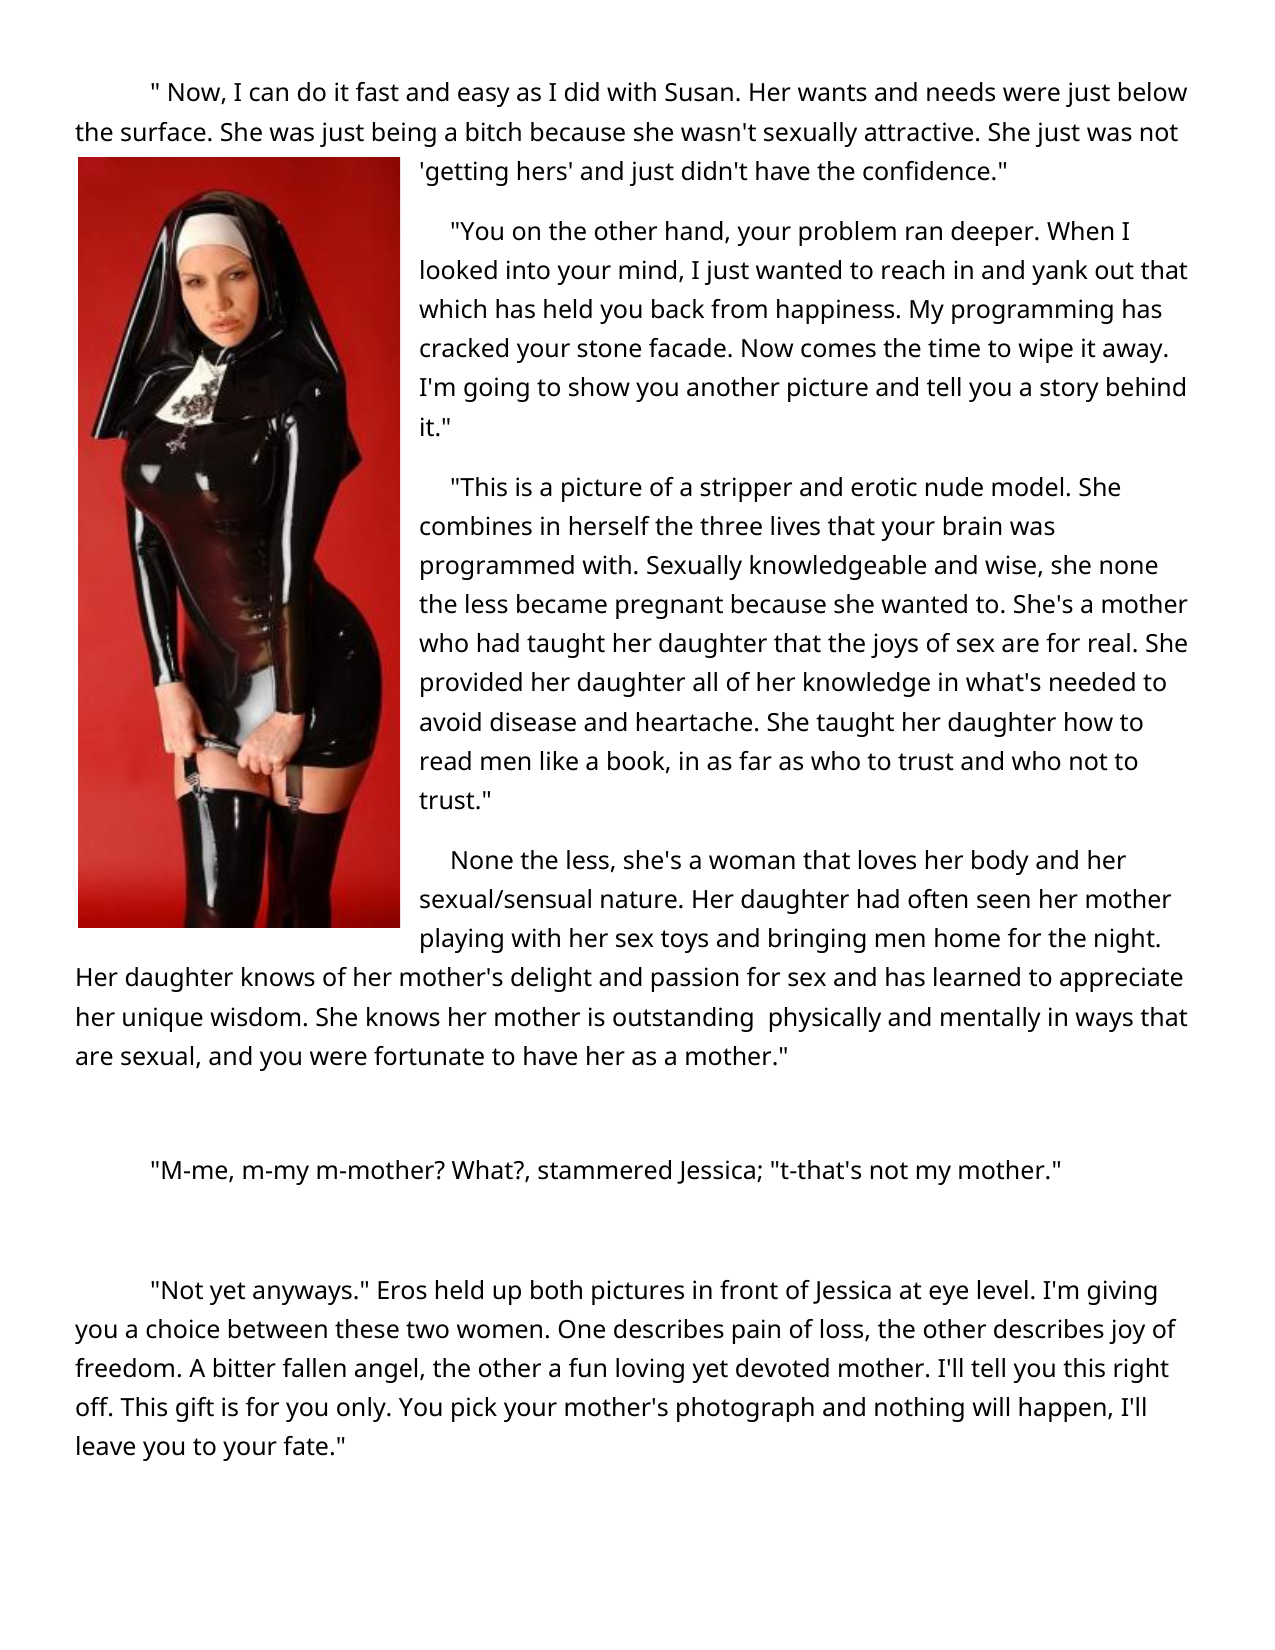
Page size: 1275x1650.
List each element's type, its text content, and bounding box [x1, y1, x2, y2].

text None the less, she's a woman that loves her body and her sexual/sensual nature. Her daughter had often seen her mother playing with her sex toys and bringing men home for the night. Her daughter knows of her mother's delight and passion for sex and has learned to appreciate her unique wisdom. She knows her mother is outstanding physically and mentally in ways that are sexual, and you were fortunate to have her as a mother." [75, 842, 1200, 1072]
text "Not yet anyways." Eros held up both pictures in front of Jessica at eye level. I'm giving you a choice between these two women. One describes pain of loss, the other describes joy of freedom. A bitter fallen angel, the other a fun loving yet devoted mother. I'll tell you this right off. This gift is for you only. You pick your mother's photograph and nothing will happen, I'll leave you to your fate." [75, 1272, 1200, 1463]
text "M-me, m-my m-mother? What?, stammered Jessica; "t-that's not my mother." [75, 1152, 1200, 1186]
text "You on the other hand, your problem ran deeper. When I looked into your mind, I just wanted to reach in and yank out that which has held you back from happiness. My programming has cracked your stone facade. Now comes the time to wipe it away. I'm going to show you another picture and tell you a story behind it." [400, 213, 1200, 443]
text " Now, I can do it fast and easy as I did with Susan. Her wants and needs were just below the surface. She was just being a bitch because she wasn't sexually attractive. She just was not 'getting hers' and just didn't have the confidence." [75, 75, 1200, 187]
picture [78, 157, 400, 923]
text "This is a picture of a stripper and erotic nude model. She combines in herself the three lives that your brain was programmed with. Sexually knowledgeable and wise, she none the less became pregnant because she wanted to. She's a mother who had taught her daughter that the joys of sex are for real. She provided her daughter all of her knowledge in what's needed to avoid disease and heartache. She taught her daughter how to read men like a book, in as far as who to trust and who not to trust." [400, 469, 1200, 817]
